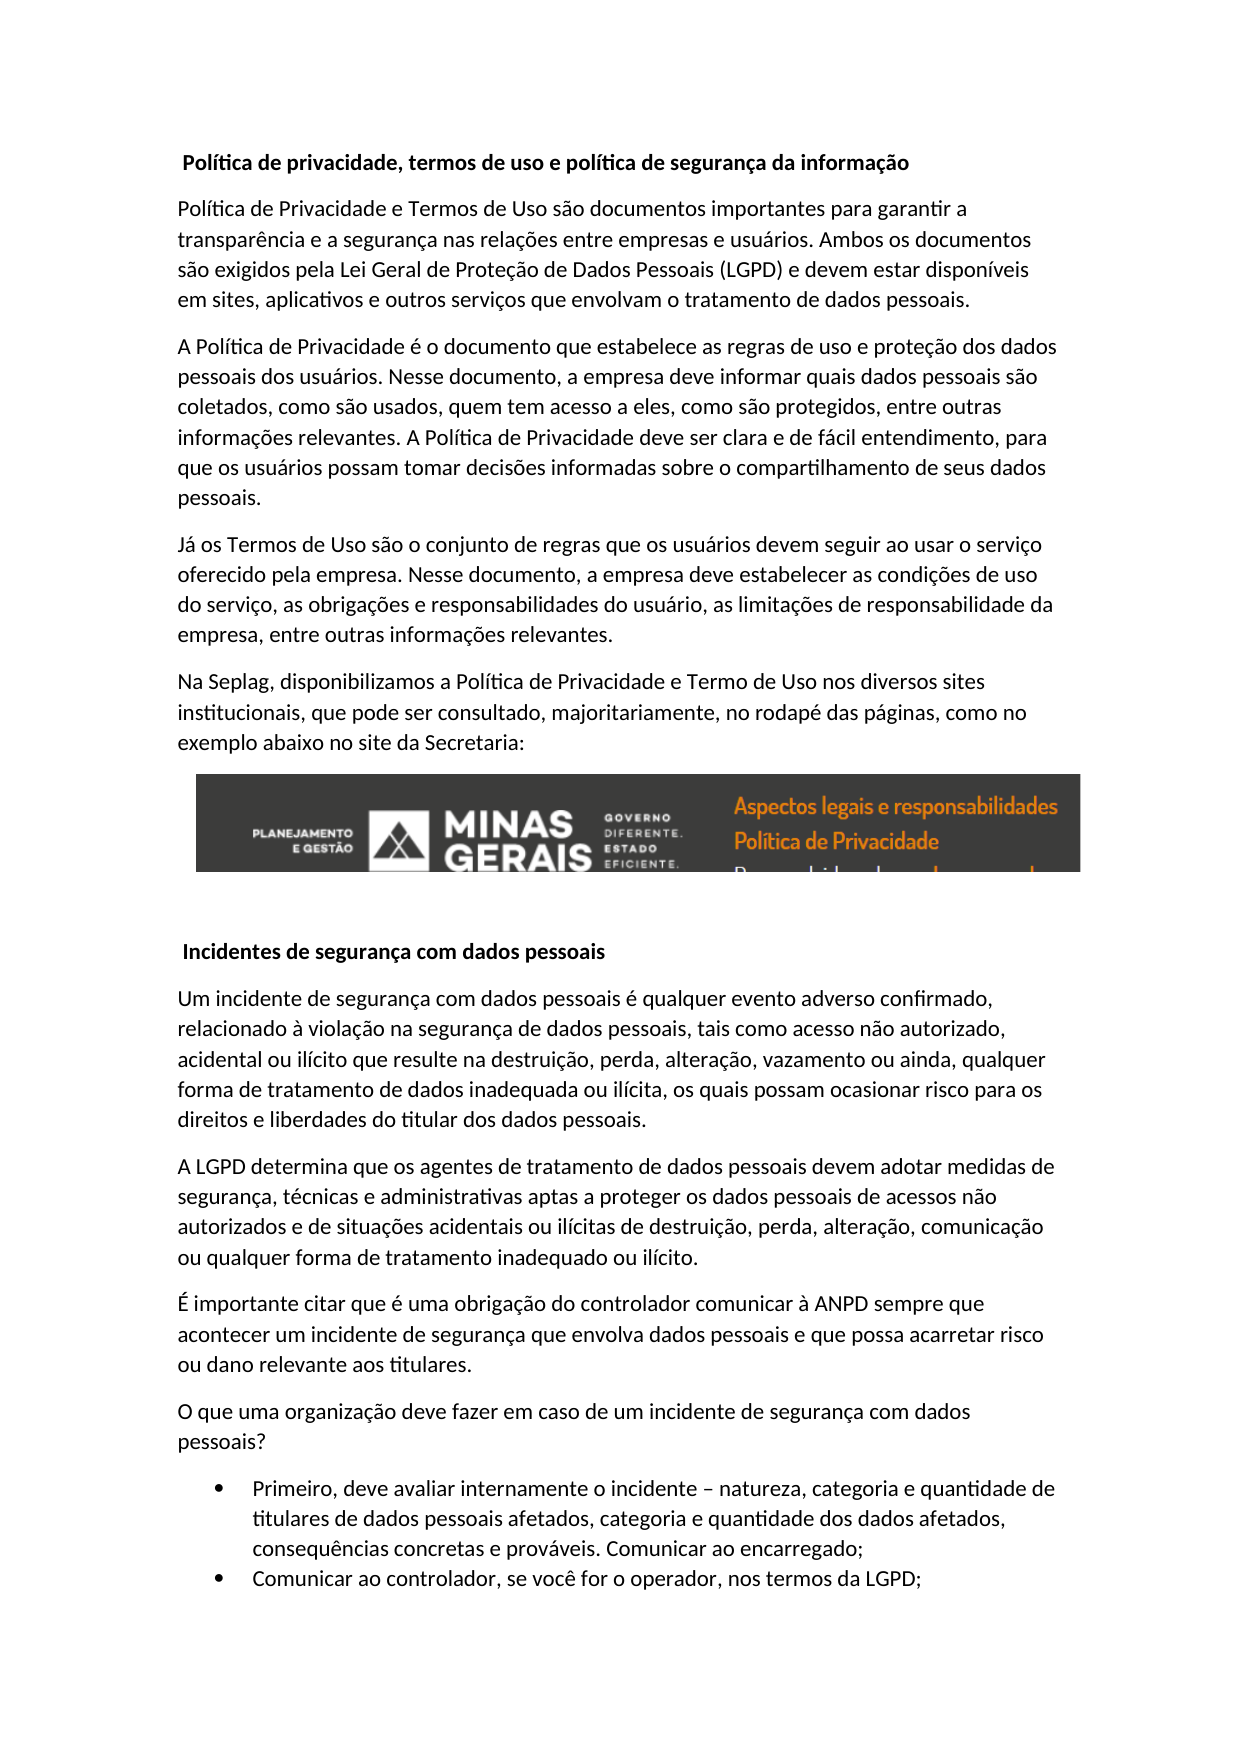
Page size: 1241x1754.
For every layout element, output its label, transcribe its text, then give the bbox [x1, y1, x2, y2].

text É importante citar que é uma obrigação do controlador comunicar à ANPD sempre que acontecer um incidente de segurança que envolva dados pessoais e que possa acarretar risco ou dano relevante aos titulares. [177, 1289, 1063, 1378]
text A Política de Privacidade é o documento que estabelece as regras de uso e proteção dos dados pessoais dos usuários. Nesse documento, a empresa deve informar quais dados pessoais são coletados, como são usados, quem tem acesso a eles, como são protegidos, entre outras informações relevantes. A Política de Privacidade deve ser clara e de fácil entendimento, para que os usuários possam tomar decisões informadas sobre o compartilhamento de seus dados pessoais. [177, 332, 1063, 511]
text Incidentes de segurança com dados pessoais [177, 937, 1063, 965]
text A LGPD determina que os agentes de tratamento de dados pessoais devem adotar medidas de segurança, técnicas e administrativas aptas a proteger os dados pessoais de acessos não autorizados e de situações acidentais ou ilícitas de destruição, perda, alteração, comunicação ou qualquer forma de tratamento inadequado ou ilícito. [177, 1152, 1063, 1271]
list Comunicar ao controlador, se você for o operador, nos termos da LGPD; [215, 1564, 1063, 1592]
text O que uma organização deve fazer em caso de um incidente de segurança com dados pessoais? [177, 1397, 1063, 1455]
text Já os Termos de Uso são o conjunto de regras que os usuários devem seguir ao usar o serviço oferecido pela empresa. Nesse documento, a empresa deve estabelecer as condições de uso do serviço, as obrigações e responsabilidades do usuário, as limitações de responsabilidade da empresa, entre outras informações relevantes. [177, 530, 1063, 648]
text Política de Privacidade e Termos de Uso são documentos importantes para garantir a transparência e a segurança nas relações entre empresas e usuários. Ambos os documentos são exigidos pela Lei Geral de Proteção de Dados Pessoais (LGPD) e devem estar disponíveis em sites, aplicativos e outros serviços que envolvam o tratamento de dados pessoais. [177, 194, 1063, 313]
list Primeiro, deve avaliar internamente o incidente – natureza, categoria e quantidade de titulares de dados pessoais afetados, categoria e quantidade dos dados afetados, consequências concretas e prováveis. Comunicar ao encarregado; [215, 1474, 1063, 1562]
text Um incidente de segurança com dados pessoais é qualquer evento adverso confirmado, relacionado à violação na segurança de dados pessoais, tais como acesso não autorizado, acidental ou ilícito que resulte na destruição, perda, alteração, vazamento ou ainda, qualquer forma de tratamento de dados inadequada ou ilícita, os quais possam ocasionar risco para os direitos e liberdades do titular dos dados pessoais. [177, 984, 1063, 1133]
text Na Seplag, disponibilizamos a Política de Privacidade e Termo de Uso nos diversos sites institucionais, que pode ser consultado, majoritariamente, no rodapé das páginas, como no exemplo abaixo no site da Secretaria: [177, 667, 1063, 756]
text Política de privacidade, termos de uso e política de segurança da informação [177, 148, 1063, 176]
